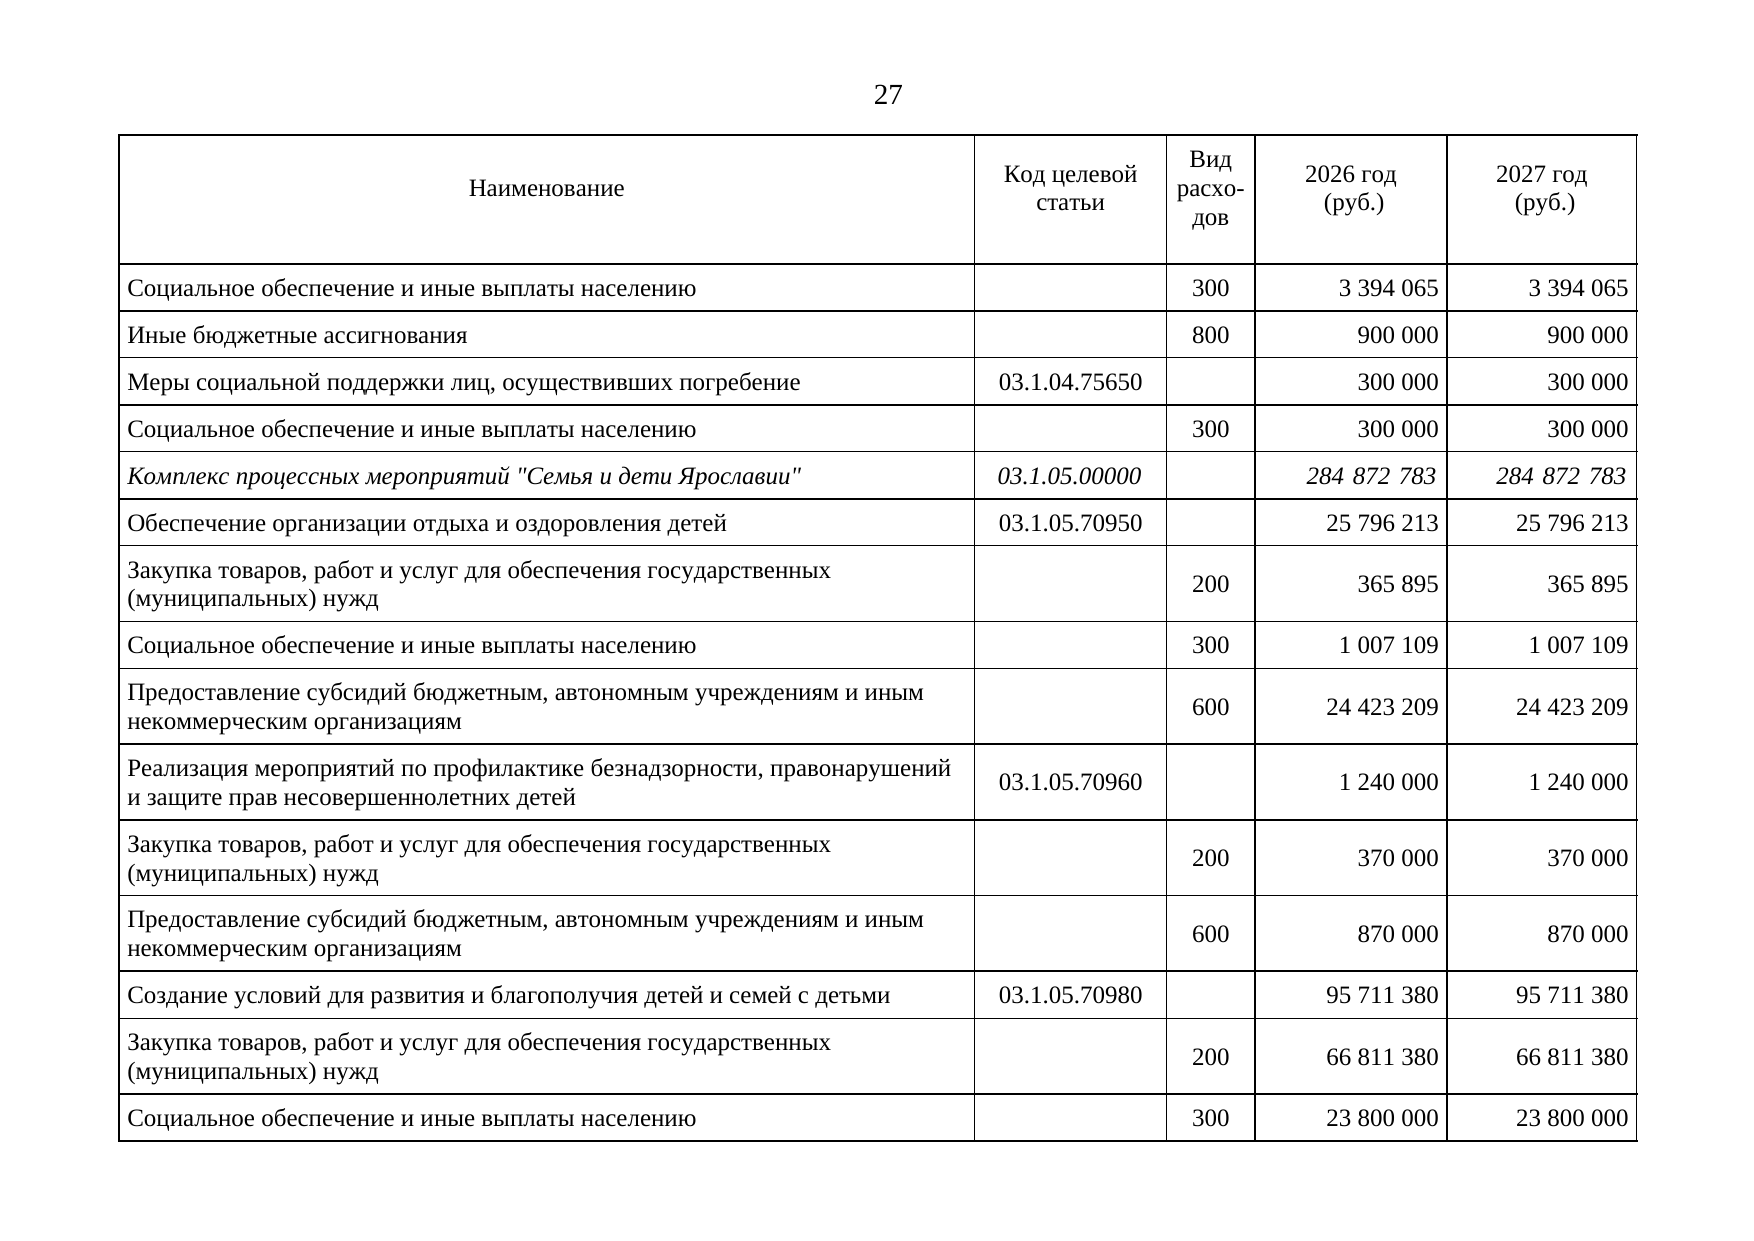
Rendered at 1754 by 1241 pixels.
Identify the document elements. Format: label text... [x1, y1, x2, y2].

table_cell 3 394 065 [1256, 265, 1446, 310]
table_cell 1 007 109 [1448, 622, 1636, 667]
table_cell 200 [1167, 546, 1254, 621]
table_cell 300 [1167, 1095, 1254, 1140]
table_cell 1 240 000 [1256, 745, 1446, 819]
table_cell 03.1.05.70960 [975, 745, 1166, 819]
table_cell Меры социальной поддержки лиц, осуществивших погребение [120, 358, 974, 404]
table_cell [975, 406, 1166, 451]
table_cell 300 000 [1448, 406, 1636, 451]
table_cell 300 [1167, 406, 1254, 451]
table_cell 3 394 065 [1448, 265, 1636, 310]
table_cell 900 000 [1448, 312, 1636, 357]
table_cell 1 240 000 [1448, 745, 1636, 819]
table_cell [975, 669, 1166, 743]
table_cell Социальное обеспечение и иные выплаты населению [120, 622, 974, 667]
table_cell Предоставление субсидий бюджетным, автономным учреждениям и иным некоммерческим организациям [120, 896, 974, 970]
table_cell Предоставление субсидий бюджетным, автономным учреждениям и иным некоммерческим организациям [120, 669, 974, 743]
table_cell 23 800 000 [1256, 1095, 1446, 1140]
table_cell Закупка товаров, работ и услуг для обеспечения государственных (муниципальных) нужд [120, 546, 974, 621]
table_header 2027 год (руб.) [1448, 136, 1636, 263]
table_cell 1 007 109 [1256, 622, 1446, 667]
table_cell 24 423 209 [1448, 669, 1636, 743]
table_cell Обеспечение организации отдыха и оздоровления детей [120, 500, 974, 545]
table_cell 200 [1167, 821, 1254, 895]
table_cell 300 [1167, 622, 1254, 667]
table_cell 365 895 [1256, 546, 1446, 621]
table_cell 03.1.05.00000 [975, 452, 1166, 498]
table_cell Закупка товаров, работ и услуг для обеспечения государственных (муниципальных) нужд [120, 821, 974, 895]
table_cell Закупка товаров, работ и услуг для обеспечения государственных (муниципальных) нужд [120, 1019, 974, 1093]
table_cell 365 895 [1448, 546, 1636, 621]
table_cell 66 811 380 [1448, 1019, 1636, 1093]
table_cell [975, 1095, 1166, 1140]
table_cell [1167, 452, 1254, 498]
table_cell Социальное обеспечение и иные выплаты населению [120, 406, 974, 451]
table_cell [1167, 500, 1254, 545]
table_cell Комплекс процессных мероприятий "Семья и дети Ярославии" [120, 452, 974, 498]
table_cell 600 [1167, 896, 1254, 970]
table_cell Социальное обеспечение и иные выплаты населению [120, 1095, 974, 1140]
table_cell 95 711 380 [1256, 972, 1446, 1017]
table_cell Создание условий для развития и благополучия детей и семей с детьми [120, 972, 974, 1017]
table_cell 23 800 000 [1448, 1095, 1636, 1140]
table_header Наименование [120, 136, 974, 263]
table_cell [1167, 745, 1254, 819]
table_cell 300 000 [1256, 358, 1446, 404]
table_cell [975, 265, 1166, 310]
table_cell 300 000 [1256, 406, 1446, 451]
table_cell 03.1.05.70980 [975, 972, 1166, 1017]
table_cell 370 000 [1448, 821, 1636, 895]
table_cell 284 872 783 [1448, 452, 1636, 498]
table_cell [975, 896, 1166, 970]
table_cell [975, 821, 1166, 895]
table_cell 95 711 380 [1448, 972, 1636, 1017]
table_cell 200 [1167, 1019, 1254, 1093]
table_cell 800 [1167, 312, 1254, 357]
table_cell [975, 546, 1166, 621]
table_cell [975, 312, 1166, 357]
table_cell Иные бюджетные ассигнования [120, 312, 974, 357]
table_cell 300 [1167, 265, 1254, 310]
table_cell [975, 1019, 1166, 1093]
table_cell 03.1.05.70950 [975, 500, 1166, 545]
table_cell Социальное обеспечение и иные выплаты населению [120, 265, 974, 310]
table_cell [975, 622, 1166, 667]
table_header Вид расхо- дов [1167, 136, 1254, 263]
table_cell 900 000 [1256, 312, 1446, 357]
table_cell 03.1.04.75650 [975, 358, 1166, 404]
table_cell [1167, 358, 1254, 404]
table_header Код целевой статьи [975, 136, 1166, 263]
table_cell 300 000 [1448, 358, 1636, 404]
table_cell [1167, 972, 1254, 1017]
table_cell Реализация мероприятий по профилактике безнадзорности, правонарушений и защите прав несовершеннолетних детей [120, 745, 974, 819]
table_cell 370 000 [1256, 821, 1446, 895]
table_cell 25 796 213 [1448, 500, 1636, 545]
table_cell 25 796 213 [1256, 500, 1446, 545]
table_cell 284 872 783 [1256, 452, 1446, 498]
table_cell 66 811 380 [1256, 1019, 1446, 1093]
table_cell 870 000 [1256, 896, 1446, 970]
table_cell 24 423 209 [1256, 669, 1446, 743]
table_cell 600 [1167, 669, 1254, 743]
table_cell 870 000 [1448, 896, 1636, 970]
table_header 2026 год (руб.) [1256, 136, 1446, 263]
